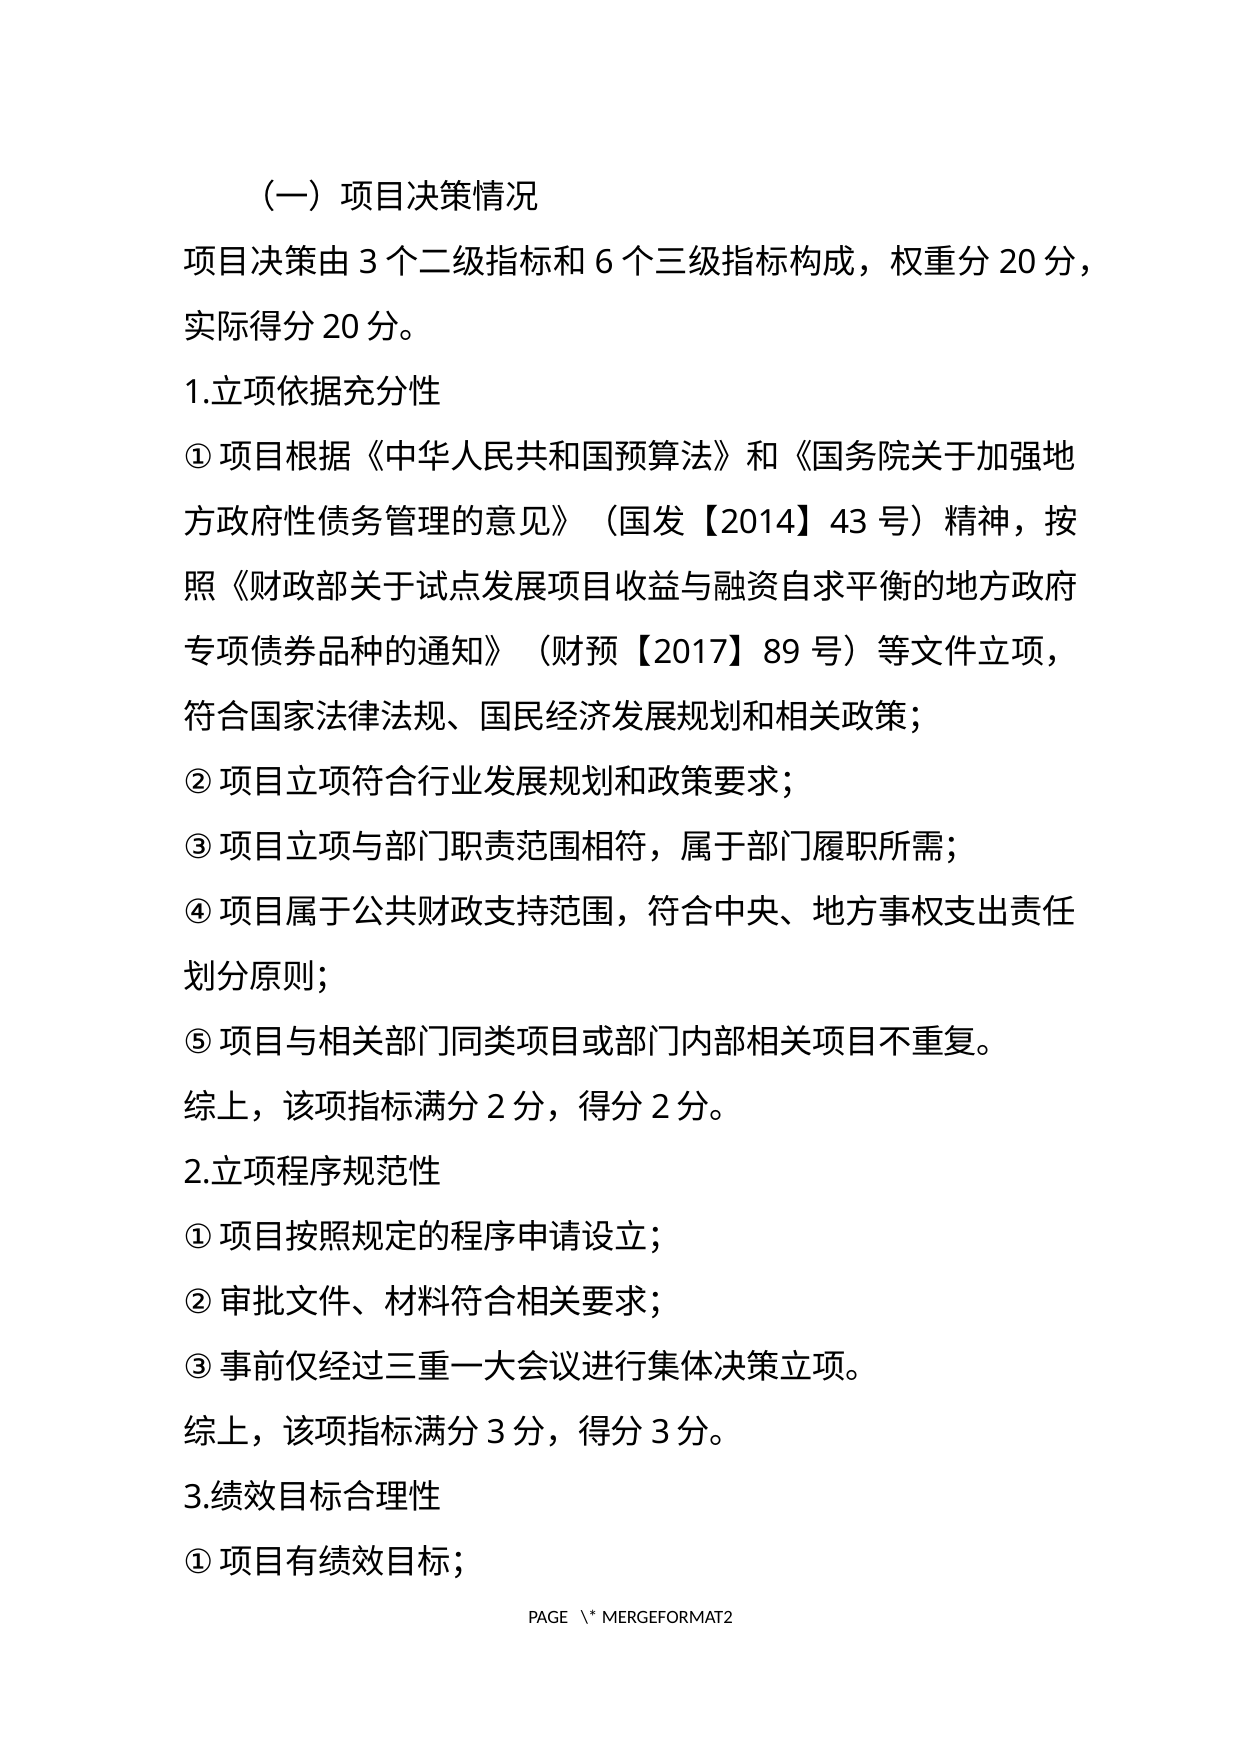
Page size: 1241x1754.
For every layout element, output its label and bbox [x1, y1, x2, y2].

text [183, 162, 1078, 1592]
